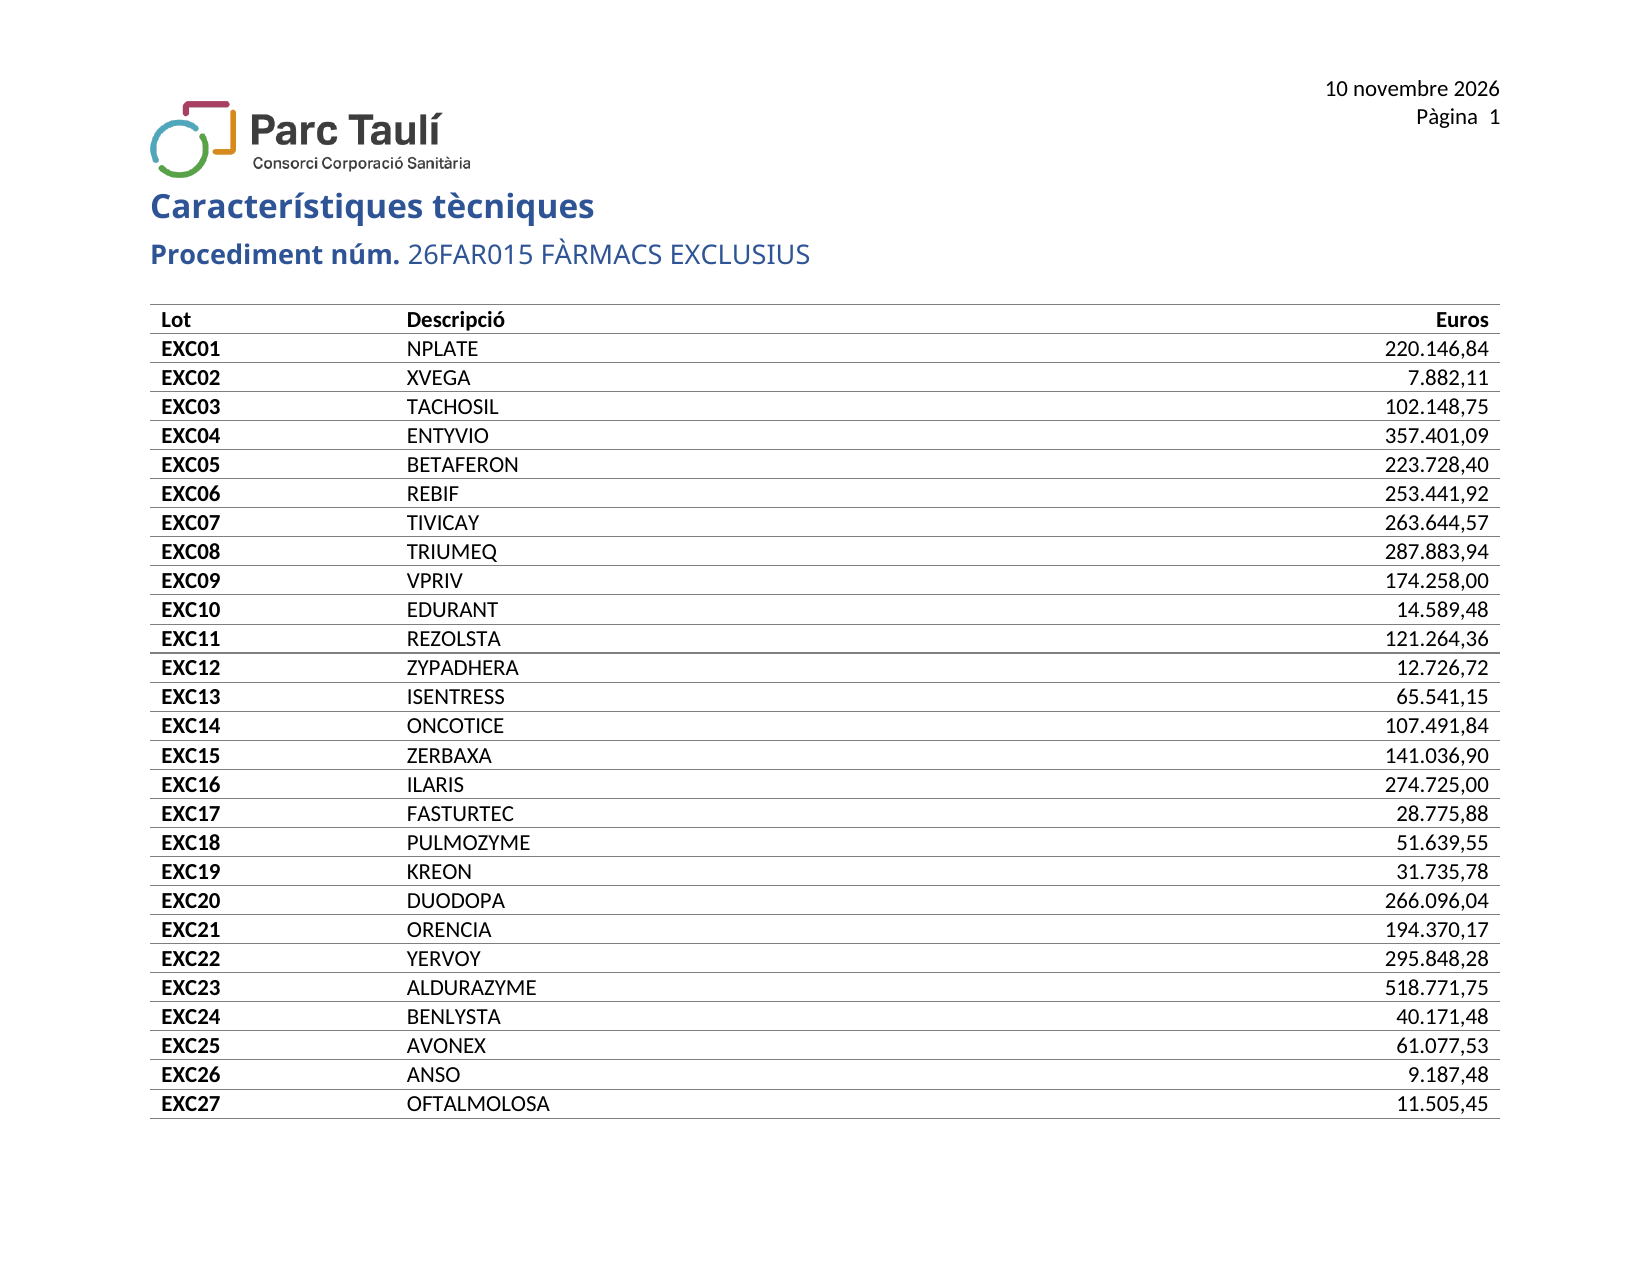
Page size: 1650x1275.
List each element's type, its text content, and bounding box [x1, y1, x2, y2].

table_header Lot [150, 305, 395, 333]
picture [150, 101, 470, 178]
table_header Euros [1050, 305, 1500, 333]
table_header Descripció [395, 305, 1050, 333]
